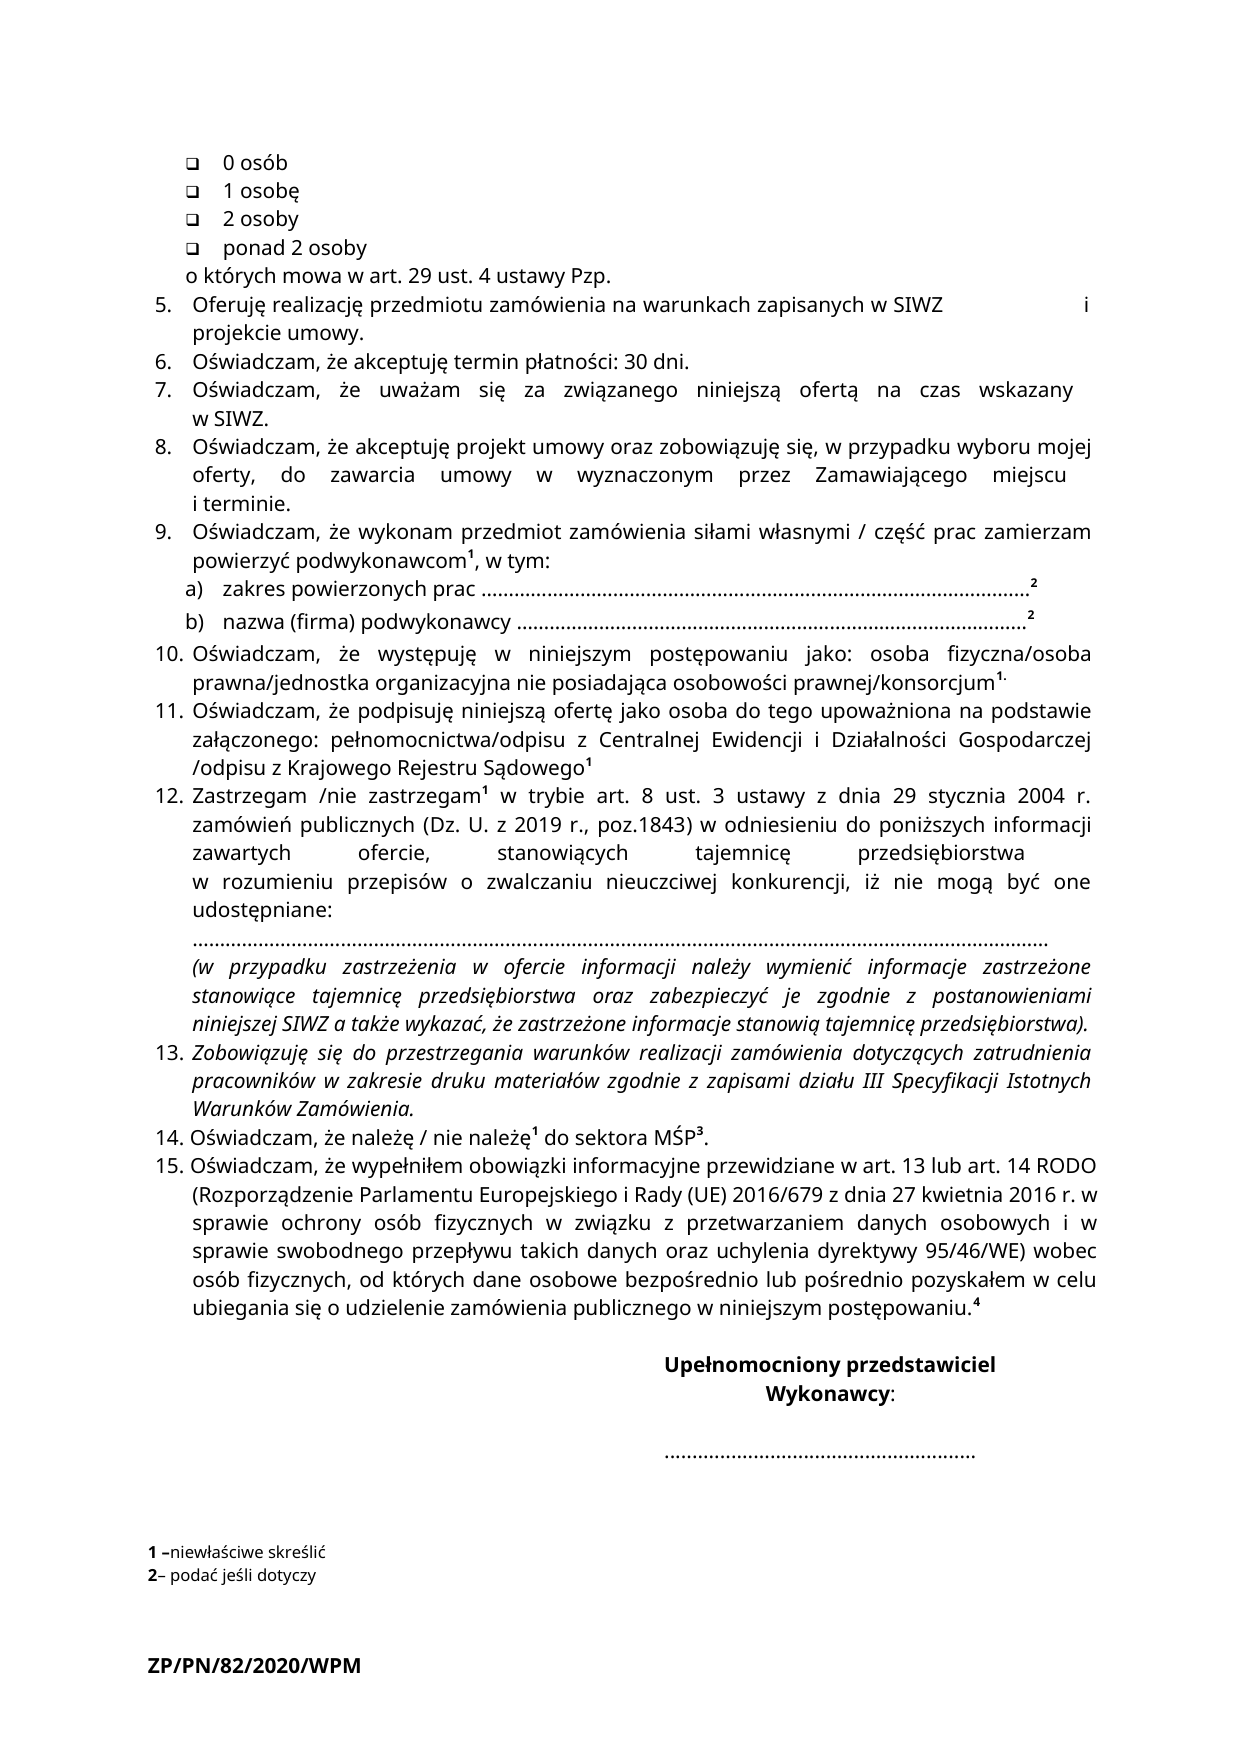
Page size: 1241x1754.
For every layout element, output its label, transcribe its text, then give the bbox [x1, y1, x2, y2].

text ………………………………………………………………………………………………………………………………………… [192, 924, 1092, 952]
text (w przypadku zastrzeżenia w ofercie informacji należy wymienić informacje zastrzeżone stanowiące tajemnicę przedsiębiorstwa oraz zabezpieczyć je zgodnie z postanowieniami niniejszej SIWZ a także wykazać, że zastrzeżone informacje stanowią tajemnicę przedsiębiorstwa). [192, 952, 1092, 1038]
list Oświadczam, że wykonam przedmiot zamówienia siłami własnymi / część prac zamierzam powierzyć podwykonawcom1, w tym: [154, 517, 1092, 574]
list Zobowiązuję się do przestrzegania warunków realizacji zamówienia dotyczących zatrudnienia pracowników w zakresie druku materiałów zgodnie z zapisami działu III Specyfikacji Istotnych Warunków Zamówienia. [155, 1038, 1092, 1123]
list 1 osobę [185, 176, 1092, 204]
list Oświadczam, że uważam się za związanego niniejszą ofertą na czas wskazany w SIWZ. [154, 375, 1092, 432]
text Wykonawcy: [738, 1379, 1092, 1407]
list ponad 2 osoby [185, 233, 1092, 261]
text ........................................................ [590, 1436, 1092, 1464]
list nazwa (firma) podwykonawcy …………………………………………………………………………………2 [185, 607, 1092, 635]
list Oświadczam, że występuję w niniejszym postępowaniu jako: osoba fizyczna/osoba prawna/jednostka organizacyjna nie posiadająca osobowości prawnej/konsorcjum1. [154, 639, 1092, 696]
text Upełnomocniony przedstawiciel [664, 1350, 1092, 1379]
list Zastrzegam /nie zastrzegam1 w trybie art. 8 ust. 3 ustawy z dnia 29 stycznia 2004 r. zamówień publicznych (Dz. U. z 2019 r., poz.1843) w odniesieniu do poniższych informacji zawartych ofercie, stanowiących tajemnicę przedsiębiorstwa w rozumieniu przepisów o zwalczaniu nieuczciwej konkurencji, iż nie mogą być one udostępniane: [154, 782, 1092, 924]
text 2– podać jeśli dotyczy [148, 1564, 1092, 1586]
list Oświadczam, że akceptuję projekt umowy oraz zobowiązuję się, w przypadku wyboru mojej oferty, do zawarcia umowy w wyznaczonym przez Zamawiającego miejscu i terminie. [154, 432, 1092, 517]
text o których mowa w art. 29 ust. 4 ustawy Pzp. [148, 261, 1092, 290]
list zakres powierzonych prac ………………………………………………………………………………….……2 [185, 574, 1092, 603]
text 15. Oświadczam, że wypełniłem obowiązki informacyjne przewidziane w art. 13 lub art. 14 RODO (Rozporządzenie Parlamentu Europejskiego i Rady (UE) 2016/679 z dnia 27 kwietnia 2016 r. w sprawie ochrony osób fizycznych w związku z przetwarzaniem danych osobowych i w sprawie swobodnego przepływu takich danych oraz uchylenia dyrektywy 95/46/WE) wobec osób fizycznych, od których dane osobowe bezpośrednio lub pośrednio pozyskałem w celu ubiegania się o udzielenie zamówienia publicznego w niniejszym postępowaniu.4 [155, 1151, 1098, 1322]
list 2 osoby [185, 204, 1092, 233]
list Oświadczam, że akceptuję termin płatności: 30 dni. [154, 347, 1092, 375]
list Oferuję realizację przedmiotu zamówienia na warunkach zapisanych w SIWZ i projekcie umowy. [154, 290, 1092, 347]
text 14. Oświadczam, że należę / nie należę1 do sektora MŚP3. [148, 1123, 1092, 1151]
list 0 osób [185, 148, 1092, 176]
list Oświadczam, że podpisuję niniejszą ofertę jako osoba do tego upoważniona na podstawie załączonego: pełnomocnictwa/odpisu z Centralnej Ewidencji i Działalności Gospodarczej /odpisu z Krajowego Rejestru Sądowego1 [154, 696, 1092, 782]
text 1 –niewłaściwe skreślić [148, 1541, 1092, 1564]
